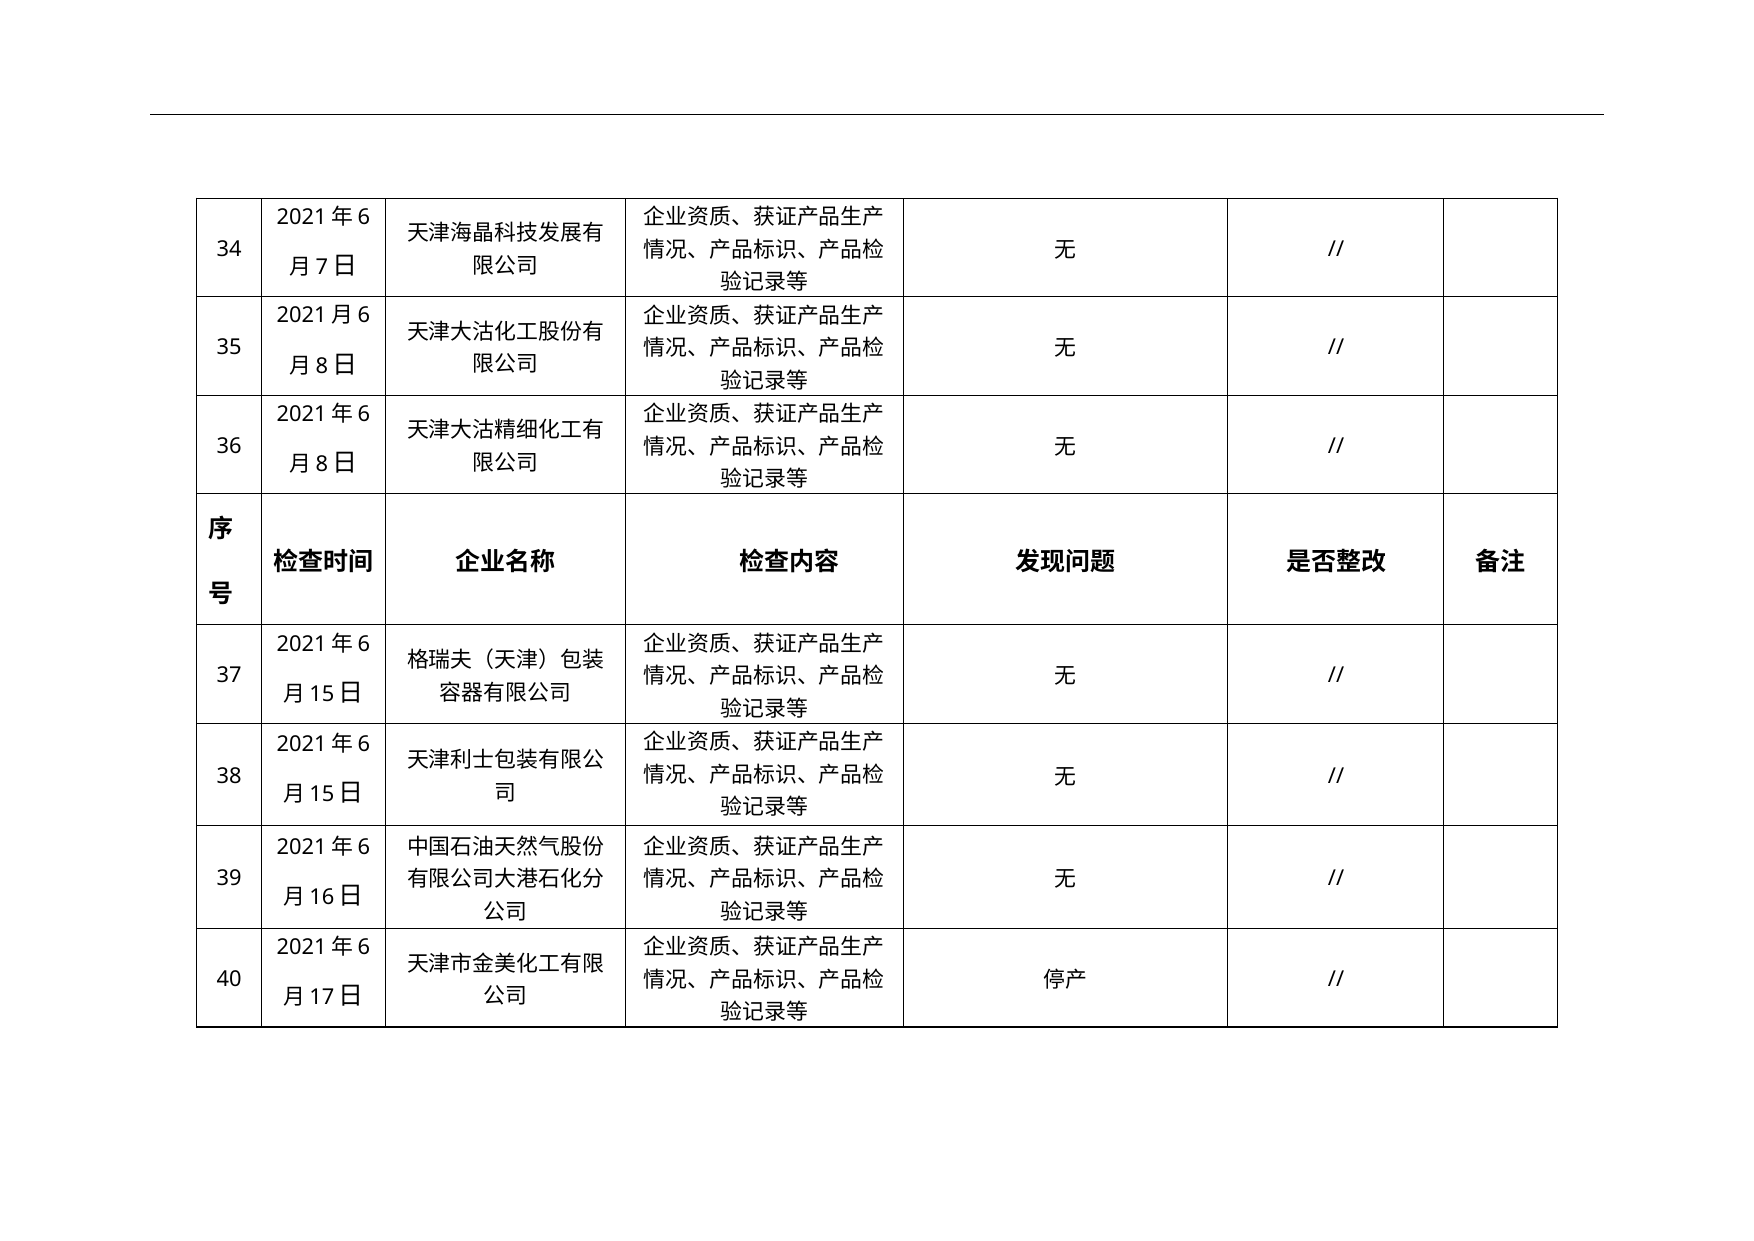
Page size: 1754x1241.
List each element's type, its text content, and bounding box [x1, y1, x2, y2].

table_cell 2021月6月8日 [262, 297, 385, 395]
table_cell 2021年6月17日 [262, 929, 385, 1026]
table_cell // [1228, 724, 1443, 825]
table_cell 36 [197, 396, 261, 493]
table_cell 无 [904, 199, 1227, 296]
table_cell 企业资质、获证产品生产情况、产品标识、产品检验记录等 [626, 396, 903, 493]
table_cell 检查内容 [626, 494, 903, 624]
table_cell 2021年6月16日 [262, 826, 385, 928]
table_cell // [1228, 199, 1443, 296]
table_cell 40 [197, 929, 261, 1026]
table_cell 中国石油天然气股份有限公司大港石化分公司 [386, 826, 625, 928]
table_cell 是否整改 [1228, 494, 1443, 624]
table_cell [1444, 199, 1557, 296]
table_cell 无 [904, 396, 1227, 493]
table_cell 38 [197, 724, 261, 825]
table_cell 企业资质、获证产品生产情况、产品标识、产品检验记录等 [626, 826, 903, 928]
table_cell // [1228, 625, 1443, 723]
table_cell [1444, 724, 1557, 825]
table_cell 天津大沽化工股份有限公司 [386, 297, 625, 395]
table_cell 检查时间 [262, 494, 385, 624]
table_cell [1444, 297, 1557, 395]
table_cell // [1228, 929, 1443, 1026]
table_cell 格瑞夫（天津）包装容器有限公司 [386, 625, 625, 723]
table_cell 企业资质、获证产品生产情况、产品标识、产品检验记录等 [626, 724, 903, 825]
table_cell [626, 199, 903, 296]
table_cell 发现问题 [904, 494, 1227, 624]
table_cell 停产 [904, 929, 1227, 1026]
table_cell 无 [904, 625, 1227, 723]
table_cell 企业资质、获证产品生产情况、产品标识、产品检验记录等 [626, 625, 903, 723]
table_cell [1444, 826, 1557, 928]
table_cell 37 [197, 625, 261, 723]
table_cell 天津市金美化工有限公司 [386, 929, 625, 1026]
table_cell [1444, 929, 1557, 1026]
table_cell 无 [904, 826, 1227, 928]
table_cell 2021年6月7日 [262, 199, 385, 296]
table_cell [1444, 396, 1557, 493]
table_cell 天津大沽精细化工有限公司 [386, 396, 625, 493]
table_cell 35 [197, 297, 261, 395]
table_cell 无 [904, 297, 1227, 395]
table_cell // [1228, 826, 1443, 928]
table_cell 备注 [1444, 494, 1557, 624]
table_cell 序号 [197, 494, 261, 624]
table_cell 天津海晶科技发展有限公司 [386, 199, 625, 296]
table_cell 企业名称 [386, 494, 625, 624]
table_cell 2021年6月8日 [262, 396, 385, 493]
table_cell 天津利士包装有限公司 [386, 724, 625, 825]
table_cell 39 [197, 826, 261, 928]
table_cell 企业资质、获证产品生产情况、产品标识、产品检验记录等 [626, 297, 903, 395]
table_cell 2021年6月15日 [262, 625, 385, 723]
table_cell 2021年6月15日 [262, 724, 385, 825]
table_cell // [1228, 297, 1443, 395]
table_cell // [1228, 396, 1443, 493]
table_cell 无 [904, 724, 1227, 825]
table_cell 34 [197, 199, 261, 296]
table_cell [626, 929, 903, 1026]
table_cell [1444, 625, 1557, 723]
